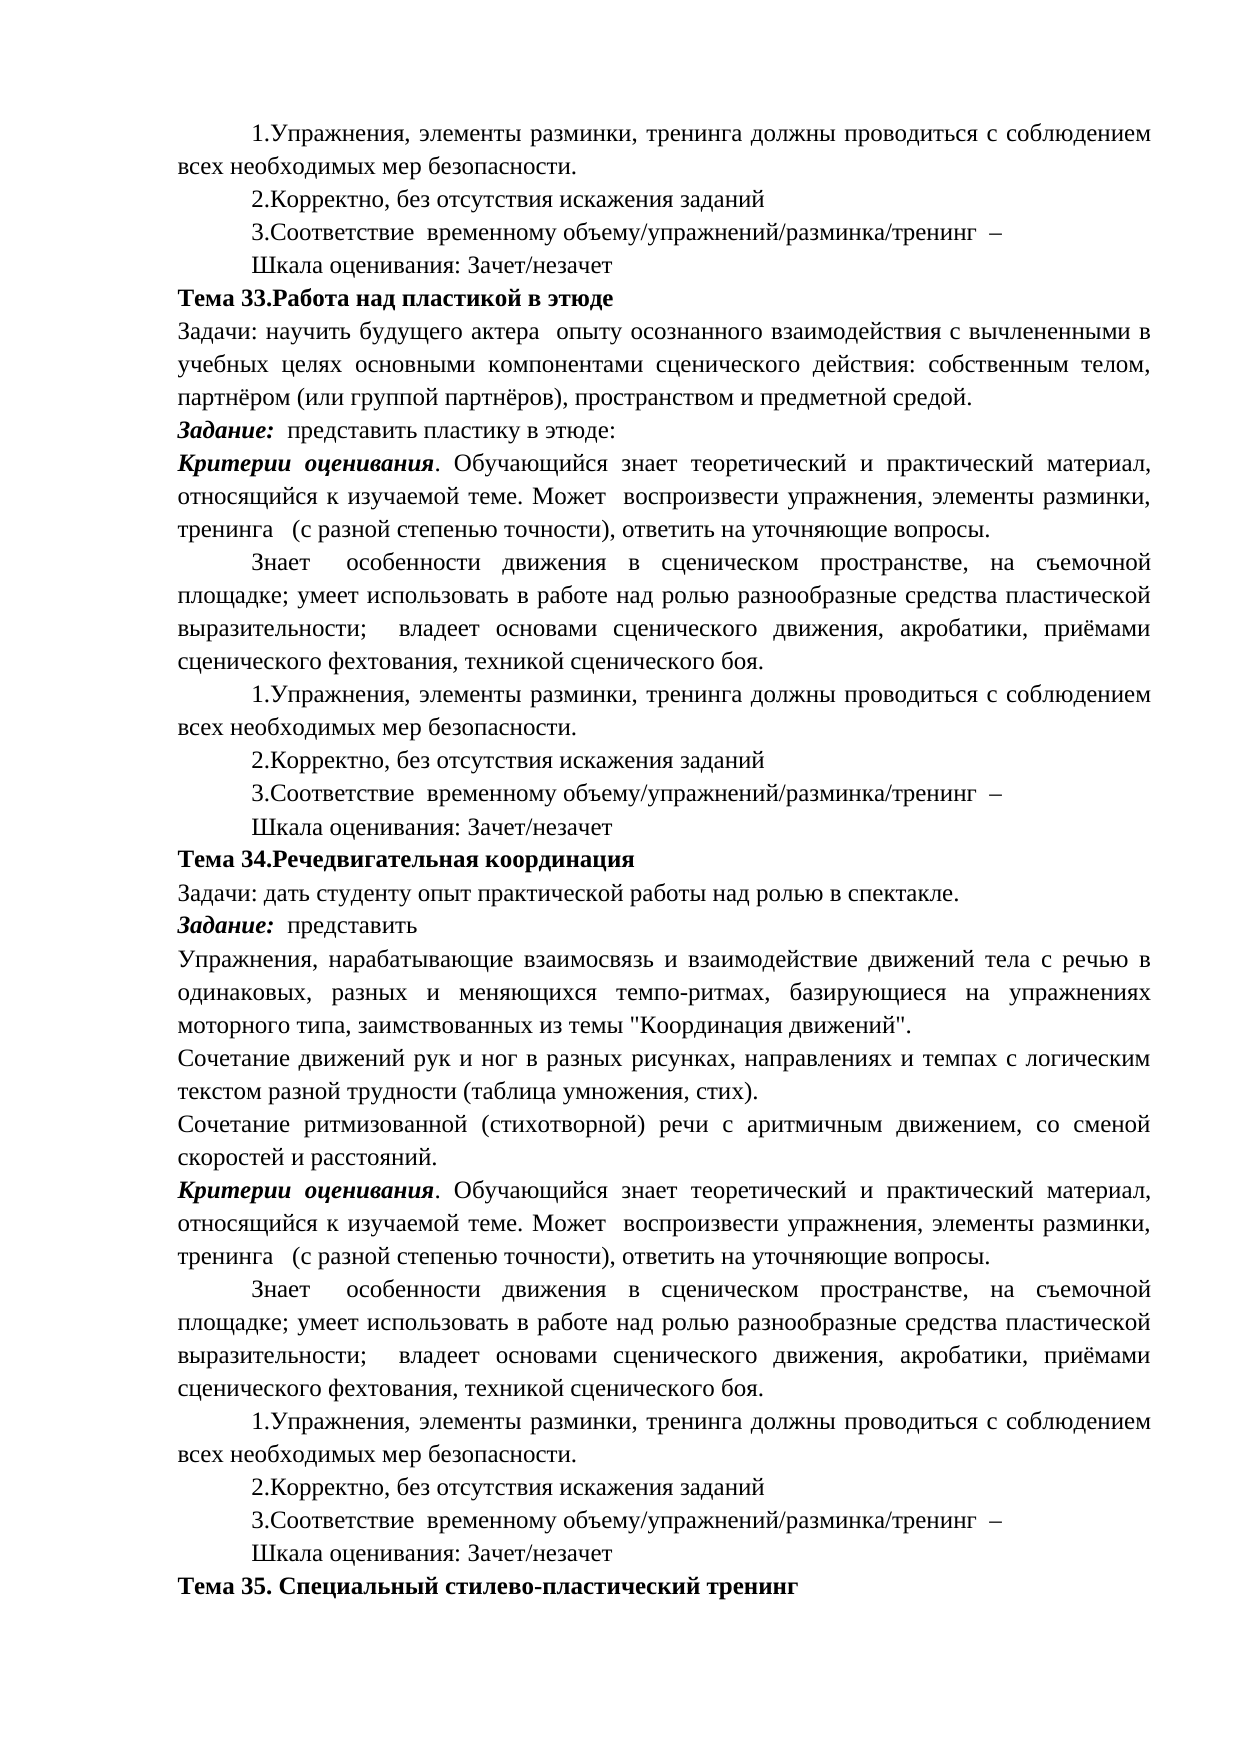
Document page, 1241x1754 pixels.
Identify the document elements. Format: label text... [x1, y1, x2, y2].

text 2.Корректно, без отсутствия искажения заданий [177, 1472, 1152, 1501]
text Тема 34.Речедвигательная координация [177, 844, 1152, 873]
text Тема 33.Работа над пластикой в этюде [177, 283, 1152, 312]
text Шкала оценивания: Зачет/незачет [177, 812, 1152, 840]
text Задание: представить [177, 911, 1152, 939]
text Задачи: научить будущего актера опыту осознанного взаимодействия с вычлененными в учебных целях основными компонентами сценического действия: собственным телом, партнёром (или группой партнёров), пространством и предметной средой. [177, 316, 1152, 411]
text Шкала оценивания: Зачет/незачет [177, 250, 1152, 279]
text Тема 35. Специальный стилево-пластический тренинг [177, 1571, 1152, 1600]
text Задание: представить пластику в этюде: [177, 415, 1152, 444]
text 2.Корректно, без отсутствия искажения заданий [177, 184, 1152, 213]
text 1.Упражнения, элементы разминки, тренинга должны проводиться с соблюдением всех необходимых мер безопасности. [177, 679, 1152, 741]
text 3.Соответствие временному объему/упражнений/разминка/тренинг – [177, 217, 1152, 246]
text 3.Соответствие временному объему/упражнений/разминка/тренинг – [177, 1505, 1152, 1534]
text Задачи: дать студенту опыт практической работы над ролью в спектакле. [177, 878, 1152, 906]
text Шкала оценивания: Зачет/незачет [177, 1538, 1152, 1567]
text 2.Корректно, без отсутствия искажения заданий [177, 746, 1152, 774]
text Упражнения, нарабатывающие взаимосвязь и взаимодействие движений тела с речью в одинаковых, разных и меняющихся темпо-ритмах, базирующиеся на упражнениях моторного типа, заимствованных из темы "Координация движений". [177, 944, 1152, 1038]
text Сочетание ритмизованной (стихотворной) речи с аритмичным движением, со сменой скоростей и расстояний. [177, 1109, 1152, 1171]
text 1.Упражнения, элементы разминки, тренинга должны проводиться с соблюдением всех необходимых мер безопасности. [177, 1406, 1152, 1468]
text Сочетание движений рук и ног в разных рисунках, направлениях и темпах с логическим текстом разной трудности (таблица умножения, стих). [177, 1043, 1152, 1104]
text 3.Соответствие временному объему/упражнений/разминка/тренинг – [177, 778, 1152, 807]
text 1.Упражнения, элементы разминки, тренинга должны проводиться с соблюдением всех необходимых мер безопасности. [177, 118, 1152, 180]
